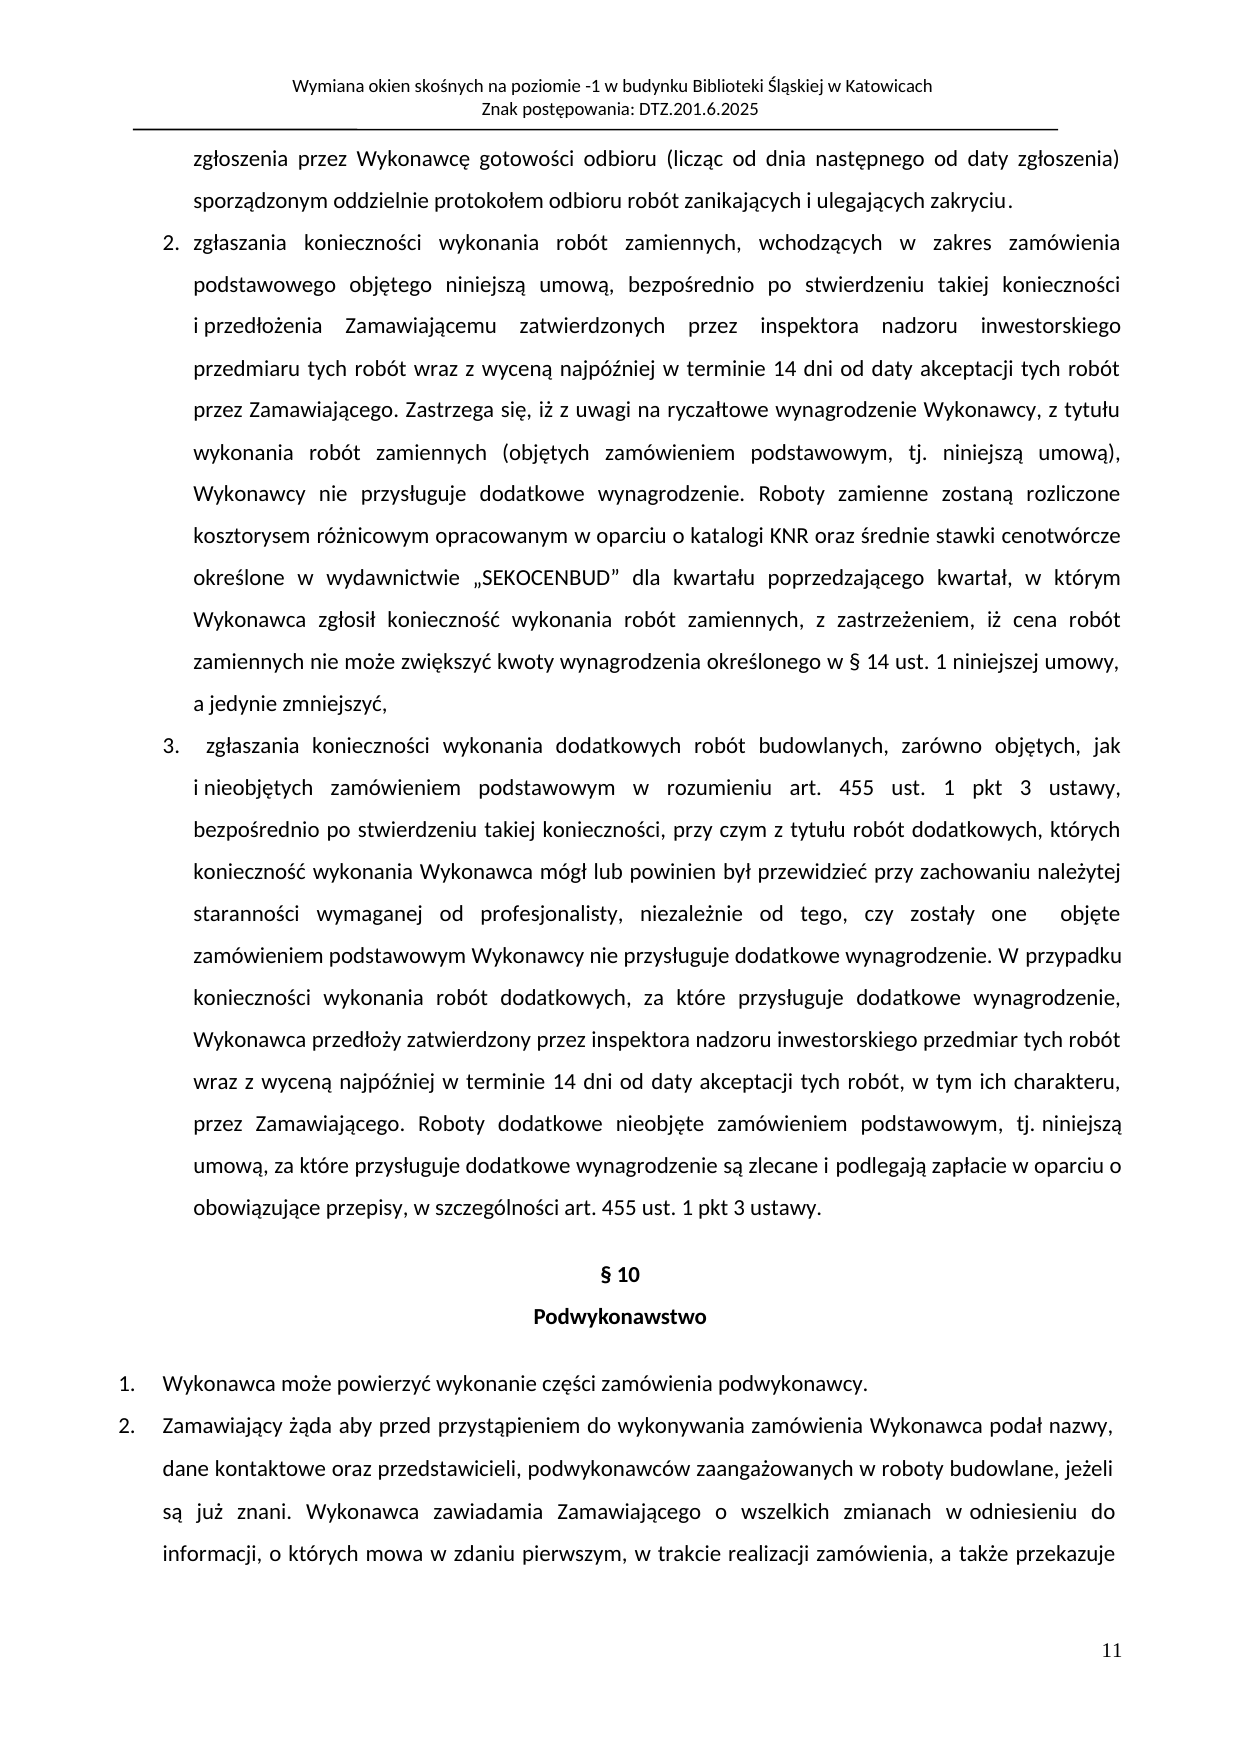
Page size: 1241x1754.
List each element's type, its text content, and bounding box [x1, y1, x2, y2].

list Wykonawca może powierzyć wykonanie części zamówienia podwykonawcy. [118, 1369, 1122, 1397]
title § 10 [118, 1260, 1122, 1288]
title Podwykonawstwo [118, 1302, 1122, 1330]
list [118, 1411, 1115, 1568]
list zgłaszania konieczności wykonania robót zamiennych, wchodzących w zakres zamówienia podstawowego objętego niniejszą umową, bezpośrednio po stwierdzeniu takiej konieczności i przedłożenia Zamawiającemu zatwierdzonych przez inspektora nadzoru inwestorskiego przedmiaru tych robót wraz z wyceną najpóźniej w terminie 14 dni od daty akceptacji tych robót przez Zamawiającego. Zastrzega się, iż z uwagi na ryczałtowe wynagrodzenie Wykonawcy, z tytułu wykonania robót zamiennych (objętych zamówieniem podstawowym, tj. niniejszą umową), Wykonawcy nie przysługuje dodatkowe wynagrodzenie. Roboty zamienne zostaną rozliczone kosztorysem różnicowym opracowanym w oparciu o katalogi KNR oraz średnie stawki cenotwórcze określone w wydawnictwie „SEKOCENBUD” dla kwartału poprzedzającego kwartał, w którym Wykonawca zgłosił konieczność wykonania robót zamiennych, z zastrzeżeniem, iż cena robót zamiennych nie może zwiększyć kwoty wynagrodzenia określonego w § 14 ust. 1 niniejszej umowy, a jedynie zmniejszyć, [162, 228, 1122, 717]
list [162, 144, 1122, 214]
list zgłaszania konieczności wykonania dodatkowych robót budowlanych, zarówno objętych, jak i nieobjętych zamówieniem podstawowym w rozumieniu art. 455 ust. 1 pkt 3 ustawy, bezpośrednio po stwierdzeniu takiej konieczności, przy czym z tytułu robót dodatkowych, których konieczność wykonania Wykonawca mógł lub powinien był przewidzieć przy zachowaniu należytej staranności wymaganej od profesjonalisty, niezależnie od tego, czy zostały one objęte zamówieniem podstawowym Wykonawcy nie przysługuje dodatkowe wynagrodzenie. W przypadku konieczności wykonania robót dodatkowych, za które przysługuje dodatkowe wynagrodzenie, Wykonawca przedłoży zatwierdzony przez inspektora nadzoru inwestorskiego przedmiar tych robót wraz z wyceną najpóźniej w terminie 14 dni od daty akceptacji tych robót, w tym ich charakteru, przez Zamawiającego. Roboty dodatkowe nieobjęte zamówieniem podstawowym, tj. niniejszą umową, za które przysługuje dodatkowe wynagrodzenie są zlecane i podlegają zapłacie w oparciu o obowiązujące przepisy, w szczególności art. 455 ust. 1 pkt 3 ustawy. [162, 731, 1122, 1221]
